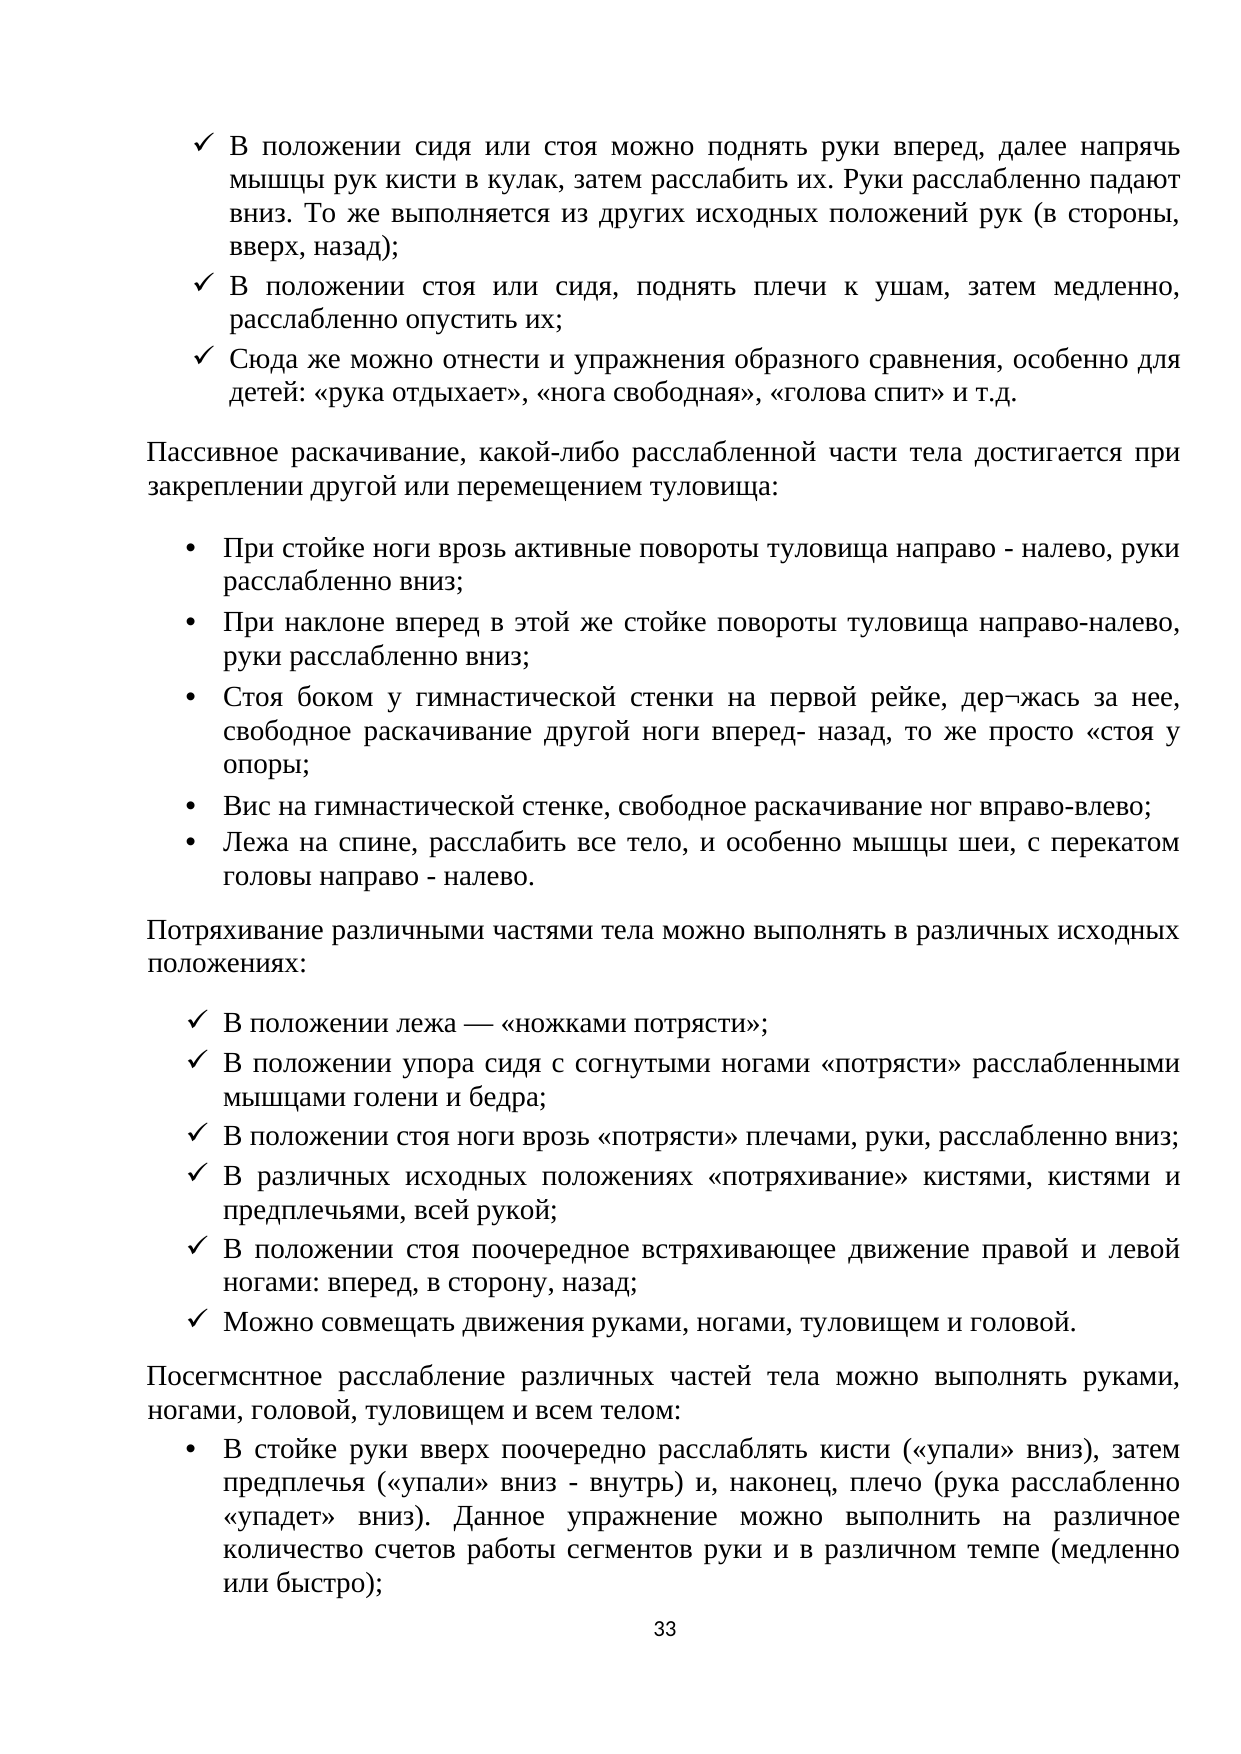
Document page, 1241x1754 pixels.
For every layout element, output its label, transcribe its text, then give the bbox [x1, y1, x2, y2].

list В положении упора сидя с согнутыми ногами «потрясти» расслабленными мышцами голени и бедра; [185, 1045, 1181, 1112]
list Стоя боком у гимнастической стенки на первой рейке, дер¬жась за нее, свободное раскачивание другой ноги вперед- назад, то же просто «стоя у опоры; [185, 679, 1181, 780]
list Вис на гимнастической стенке, свободное раскачивание ног вправо-влево; [185, 788, 1181, 821]
list В положении стоя поочередное встряхивающее движение правой и левой ногами: вперед, в сторону, назад; [185, 1231, 1181, 1298]
list В положении сидя или стоя можно поднять руки вперед, далее напрячь мышцы рук кисти в кулак, затем расслабить их. Руки расслабленно падают вниз. То же выполняется из других исходных положений рук (в стороны, вверх, назад); [192, 128, 1181, 262]
list В различных исходных положениях «потряхивание» кистями, кистями и предплечьями, всей рукой; [185, 1158, 1181, 1225]
list При стойке ноги врозь активные повороты туловища направо - налево, руки расслабленно вниз; [185, 530, 1181, 597]
text Посегмснтное расслабление различных частей тела можно выполнять руками, ногами, головой, туловищем и всем телом: [146, 1358, 1181, 1426]
list Можно совмещать движения руками, ногами, туловищем и головой. [185, 1304, 1181, 1337]
list В положении стоя или сидя, поднять плечи к ушам, затем медленно, расслабленно опустить их; [192, 268, 1181, 335]
text Пассивное раскачивание, какой-либо расслабленной части тела достигается при закреплении другой или перемещением туловища: [146, 434, 1181, 501]
list В стойке руки вверх поочередно расслаблять кисти («упали» вниз), затем предплечья («упали» вниз - внутрь) и, наконец, плечо (рука расслабленно «упадет» вниз). Данное упражнение можно выполнить на различное количество счетов работы сегментов руки и в различном темпе (медленно или быстро); [185, 1431, 1181, 1599]
list Лежа на спине, расслабить все тело, и особенно мышцы шеи, с перекатом головы направо - налево. [185, 824, 1181, 892]
list Сюда же можно отнести и упражнения образного сравнения, особенно для детей: «рука отдыхает», «нога свободная», «голова спит» и т.д. [192, 341, 1181, 408]
list В положении стоя ноги врозь «потрясти» плечами, руки, расслабленно вниз; [185, 1118, 1181, 1152]
list При наклоне вперед в этой же стойке повороты туловища направо-налево, руки расслабленно вниз; [185, 604, 1181, 672]
text Потряхивание различными частями тела можно выполнять в различных исходных положениях: [146, 912, 1181, 979]
list В положении лежа — «ножками потрясти»; [185, 1005, 1181, 1039]
